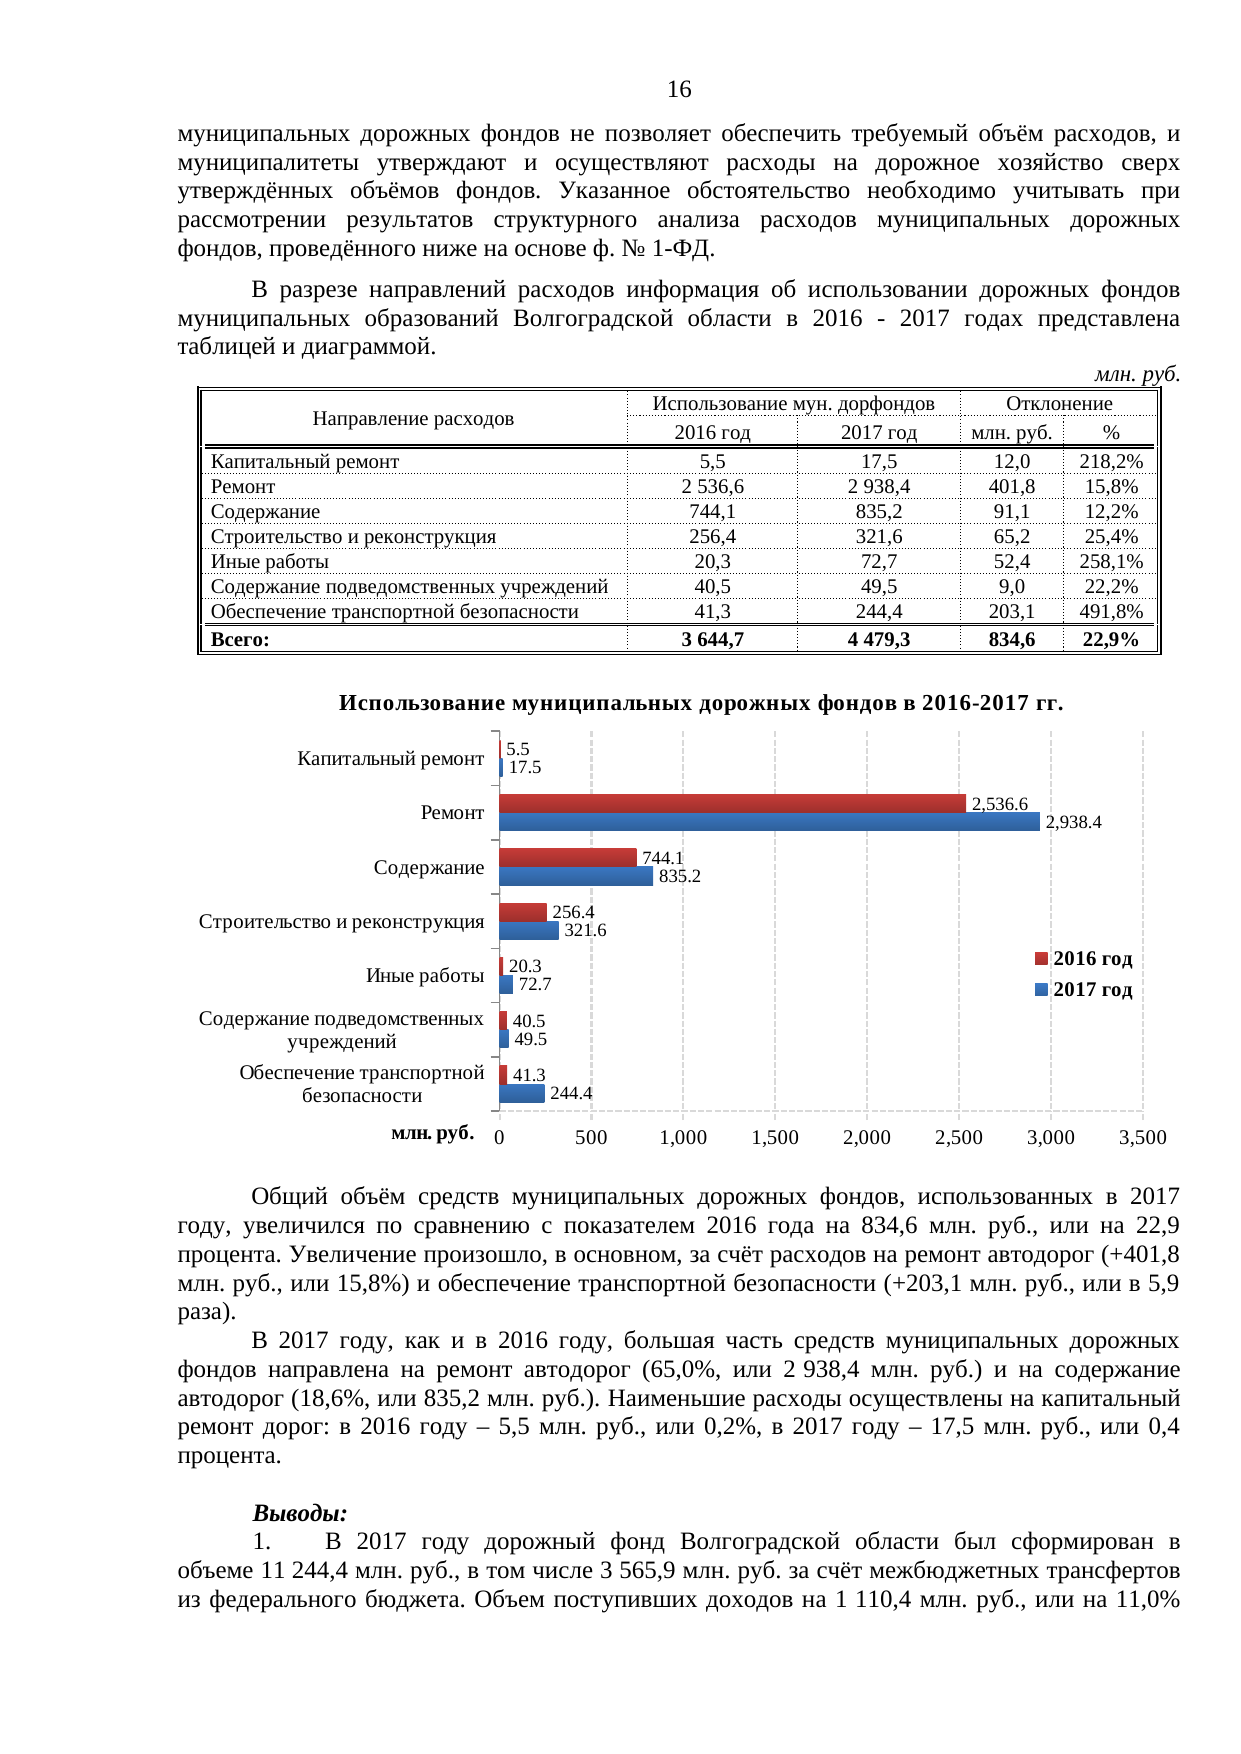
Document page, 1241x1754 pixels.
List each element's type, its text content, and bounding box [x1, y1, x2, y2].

table_cell 40,5 [628, 573, 798, 598]
table_cell Обеспечение транспортной безопасности [202, 598, 627, 623]
table_cell 2 938,4 [798, 473, 960, 498]
table_cell 3 644,7 [628, 626, 798, 651]
text В 2017 году, как и в 2016 году, большая часть средств муниципальных дорожных фондов направлена на ремонт автодорог (65,0%, или 2 938,4 млн. руб.) и на содержание автодорог (18,6%, или 835,2 млн. руб.). Наименьшие расходы осуществлены на капитальный ремонт дорог: в 2016 году – 5,5 млн. руб., или 0,2%, в 2017 году – 17,5 млн. руб., или 0,4 процента. [177, 1325, 1181, 1469]
table_cell Капитальный ремонт [199, 444, 627, 473]
text Выводы: [177, 1498, 1181, 1526]
table_cell 20,3 [628, 548, 798, 573]
table_cell 41,3 [628, 598, 798, 623]
table_cell 256,4 [628, 523, 798, 548]
table_cell Иные работы [202, 548, 627, 573]
table_cell 258,1% [1064, 548, 1157, 573]
table_header Направление расходов [202, 391, 627, 444]
table_cell 218,2% [1064, 444, 1159, 473]
table_header Отклонение [960, 391, 1157, 415]
table_cell 203,1 [960, 598, 1064, 623]
table_cell 2 536,6 [628, 473, 798, 498]
text Общий объём средств муниципальных дорожных фондов, использованных в 2017 году, увеличился по сравнению с показателем 2016 года на 834,6 млн. руб., или на 22,9 процента. Увеличение произошло, в основном, за счёт расходов на ремонт автодорог (+401,8 млн. руб., или 15,8%) и обеспечение транспортной безопасности (+203,1 млн. руб., или в 5,9 раза). [177, 1181, 1181, 1325]
table_cell млн. руб. [960, 415, 1064, 444]
table_cell 321,6 [798, 523, 960, 548]
table_header Использование мун. дорфондов [628, 391, 960, 415]
table_cell 91,1 [960, 498, 1064, 523]
table_cell 834,6 [960, 626, 1064, 651]
table_cell 401,8 [960, 473, 1064, 498]
text В разрезе направлений расходов информация об использовании дорожных фондов муниципальных образований Волгоградской области в 2016 - 2017 годах представлена таблицей и диаграммой. [177, 274, 1181, 360]
table_cell Всего: [199, 623, 627, 651]
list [177, 1526, 1181, 1613]
table_cell 15,8% [1064, 473, 1157, 498]
text млн. руб. [177, 360, 1181, 386]
table_cell 72,7 [798, 548, 960, 573]
table_cell % [1064, 415, 1157, 444]
table_cell 12,0 [960, 449, 1064, 473]
table_cell Строительство и реконструкция [202, 523, 627, 548]
table_cell 2016 год [628, 415, 798, 444]
table_cell 9,0 [960, 573, 1064, 598]
table_cell 835,2 [798, 498, 960, 523]
table_cell 244,4 [798, 598, 960, 623]
table_cell Ремонт [202, 473, 627, 498]
table_cell 491,8% [1064, 598, 1157, 623]
table_cell 22,9% [1064, 623, 1159, 651]
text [177, 118, 1181, 262]
table_cell 25,4% [1064, 523, 1157, 548]
table_cell 17,5 [798, 449, 960, 473]
table_cell Содержание [202, 498, 627, 523]
table_cell 49,5 [798, 573, 960, 598]
table_cell 4 479,3 [798, 626, 960, 651]
table_cell 5,5 [628, 449, 798, 473]
table_cell 52,4 [960, 548, 1064, 573]
table_cell 744,1 [628, 498, 798, 523]
table_cell 22,2% [1064, 573, 1157, 598]
table_cell Содержание подведомственных учреждений [202, 573, 627, 598]
table_cell 12,2% [1064, 498, 1157, 523]
table_cell 2017 год [798, 415, 960, 444]
table_cell 65,2 [960, 523, 1064, 548]
